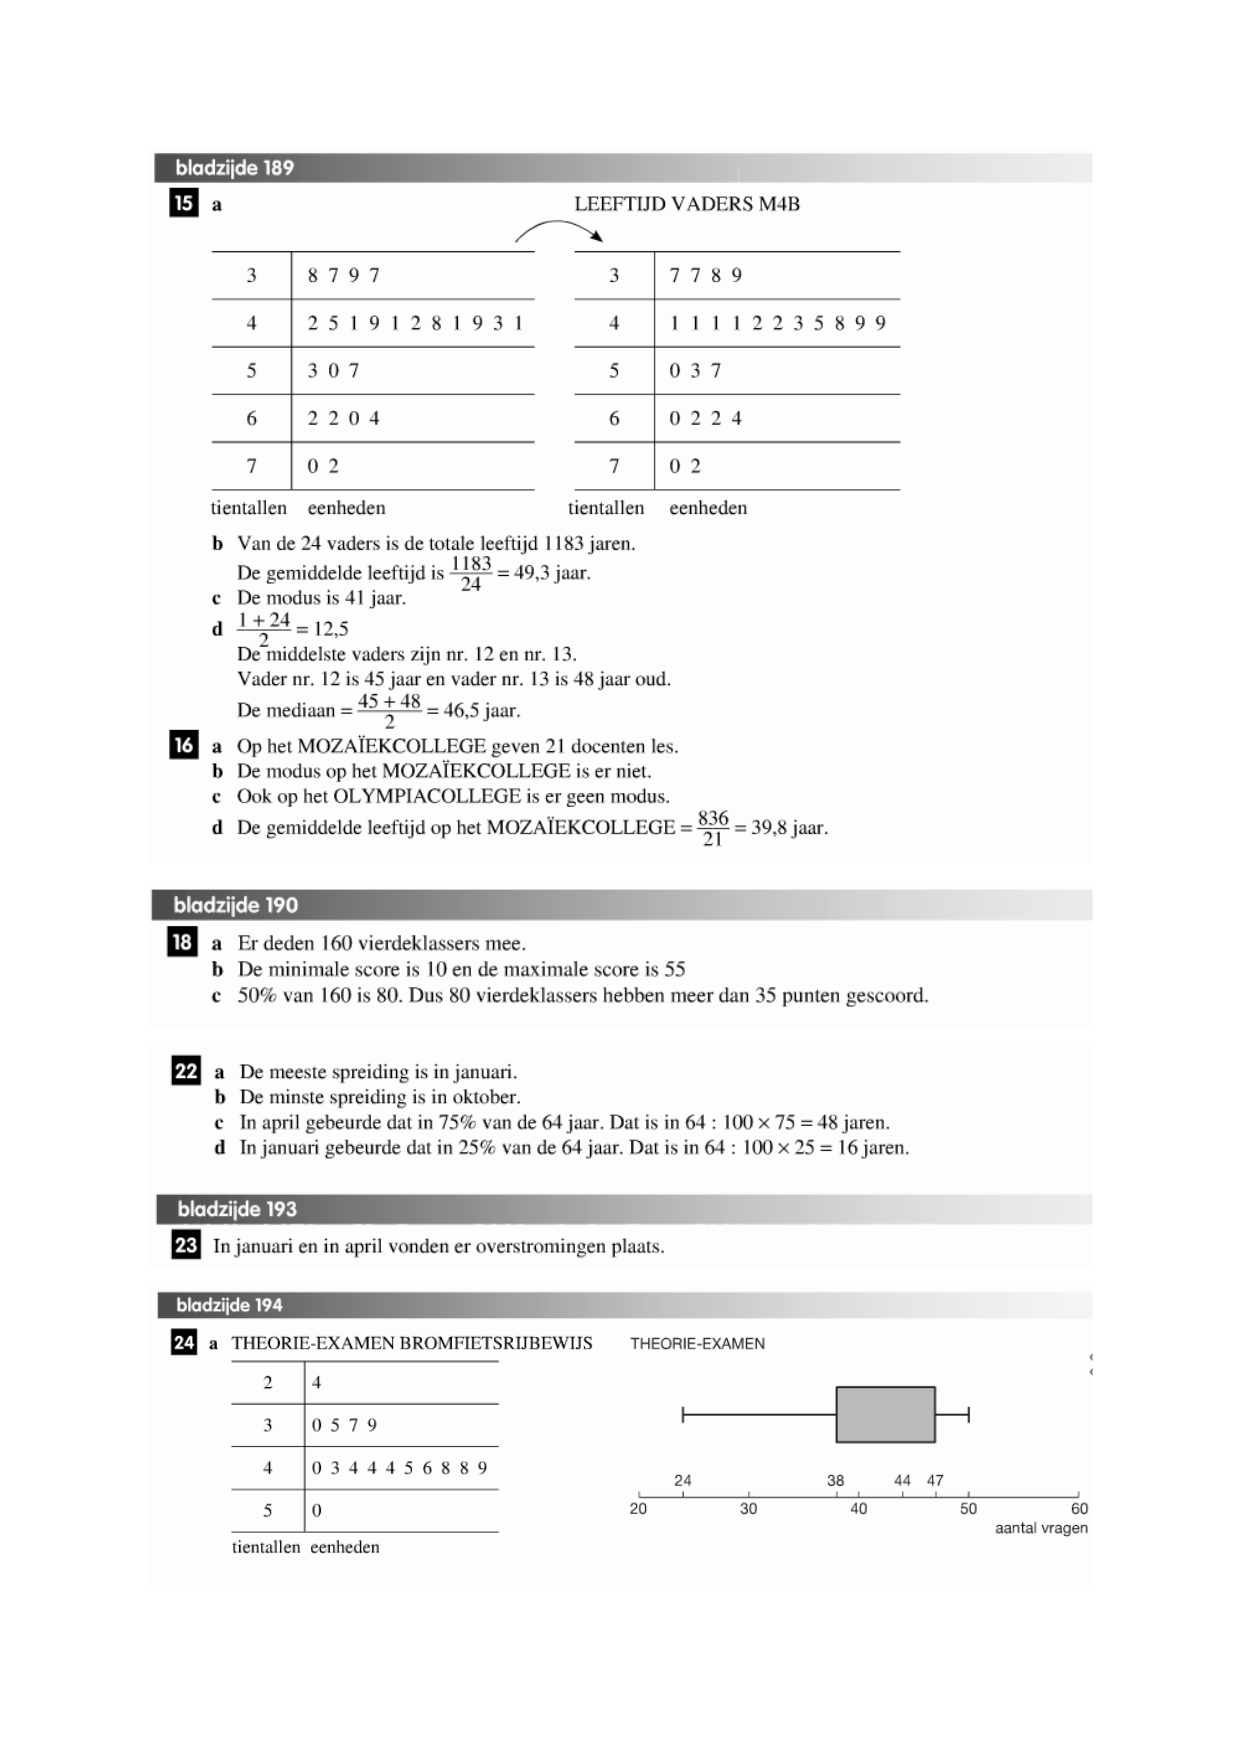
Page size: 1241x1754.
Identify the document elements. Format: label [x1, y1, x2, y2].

picture [147, 1047, 1093, 1269]
picture [147, 147, 1093, 864]
picture [147, 882, 1093, 1029]
picture [147, 1287, 1093, 1585]
